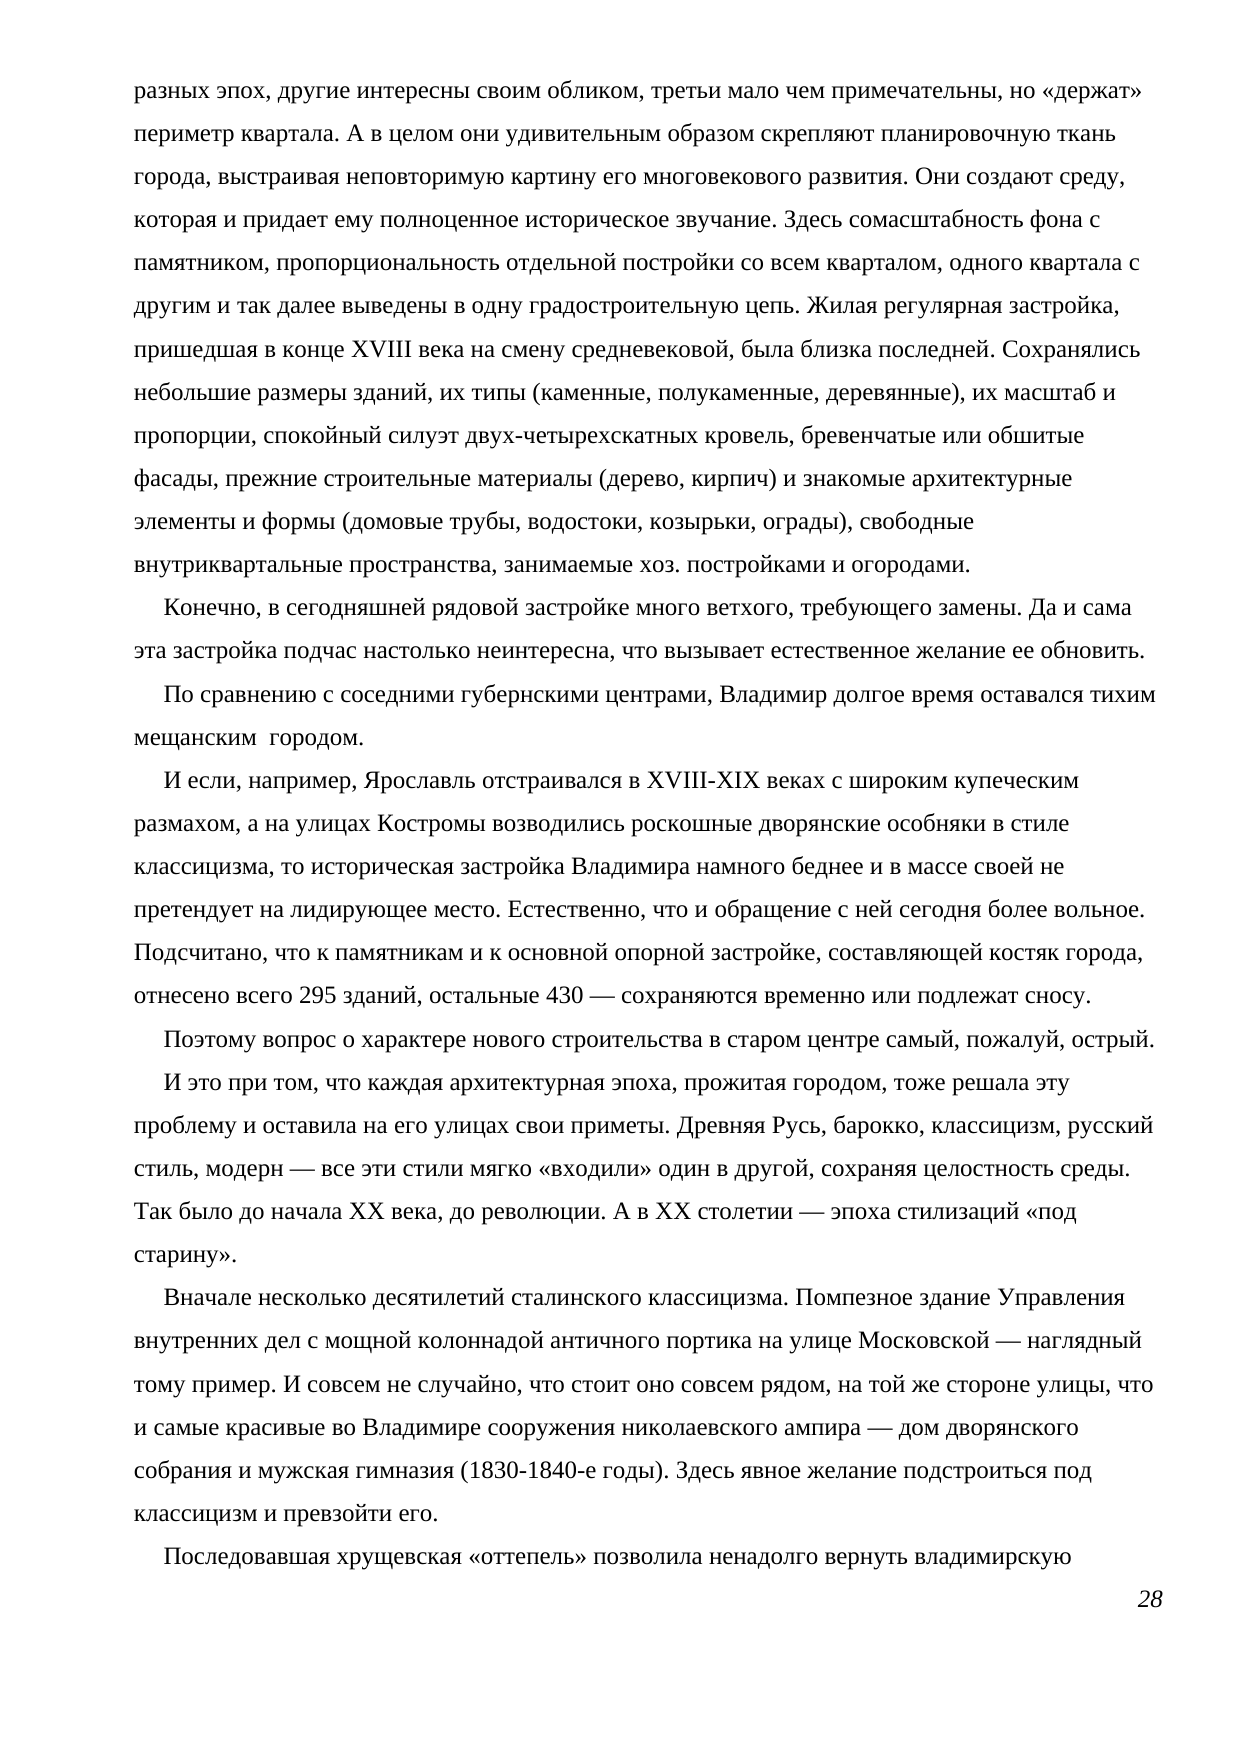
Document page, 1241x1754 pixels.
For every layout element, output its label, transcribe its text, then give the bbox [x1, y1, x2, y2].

text разных эпох, другие интересны своим обликом, третьи мало чем примечательны, но «держат» периметр квартала. А в целом они удивительным образом скрепляют планировочную ткань города, выстраивая неповторимую картину его многовекового развития. Они создают среду, которая и придает ему полноценное историческое звучание. Здесь сомасштабность фона с памятником, пропорциональность отдельной постройки со всем кварталом, одного квартала с другим и так далее выведены в одну градостроительную цепь. Жилая регулярная застройка, пришедшая в конце XVIII века на смену средневековой, была близка последней. Сохранялись небольшие размеры зданий, их типы (каменные, полукаменные, деревянные), их масштаб и пропорции, спокойный силуэт двух-четырехскатных кровель, бревенчатые или обшитые фасады, прежние строительные материалы (дерево, кирпич) и знакомые архитектурные элементы и формы (домовые трубы, водостоки, козырьки, ограды), свободные внутриквартальные пространства, занимаемые хоз. постройками и огородами. [134, 75, 1162, 578]
text Поэтому вопрос о характере нового строительства в старом центре самый, пожалуй, острый. [134, 1024, 1162, 1052]
text Конечно, в сегодняшней рядовой застройке много ветхого, требующего замены. Да и сама эта застройка подчас настолько неинтересна, что вызывает естественное желание ее обновить. [134, 592, 1162, 664]
text И это при том, что каждая архитектурная эпоха, прожитая городом, тоже решала эту проблему и оставила на его улицах свои приметы. Древняя Русь, барокко, классицизм, русский стиль, модерн — все эти стили мягко «входили» один в другой, сохраняя целостность среды. Так было до начала XX века, до революции. А в XX столетии — эпоха стилизаций «под старину». [134, 1067, 1162, 1268]
text Вначале несколько десятилетий сталинского классицизма. Помпезное здание Управления внутренних дел с мощной колоннадой античного портика на улице Московской — наглядный тому пример. И совсем не случайно, что стоит оно совсем рядом, на той же стороне улицы, что и самые красивые во Владимире сооружения николаевского ампира — дом дворянского собрания и мужская гимназия (1830-1840-е годы). Здесь явное желание подстроиться под классицизм и превзойти его. [134, 1282, 1162, 1527]
text Последовавшая хрущевская «оттепель» позволила ненадолго вернуть владимирскую [134, 1541, 1162, 1570]
text 28 [134, 1584, 1162, 1613]
text По сравнению с соседними губернскими центрами, Владимир долгое время оставался тихим мещанским городом. [134, 679, 1162, 751]
text И если, например, Ярославль отстраивался в XVIII-XIX веках с широким купеческим размахом, а на улицах Костромы возводились роскошные дворянские особняки в стиле классицизма, то историческая застройка Владимира намного беднее и в массе своей не претендует на лидирующее место. Естественно, что и обращение с ней сегодня более вольное. Подсчитано, что к памятникам и к основной опорной застройке, составляющей костяк города, отнесено всего 295 зданий, остальные 430 — сохраняются временно или подлежат сносу. [134, 765, 1162, 1009]
